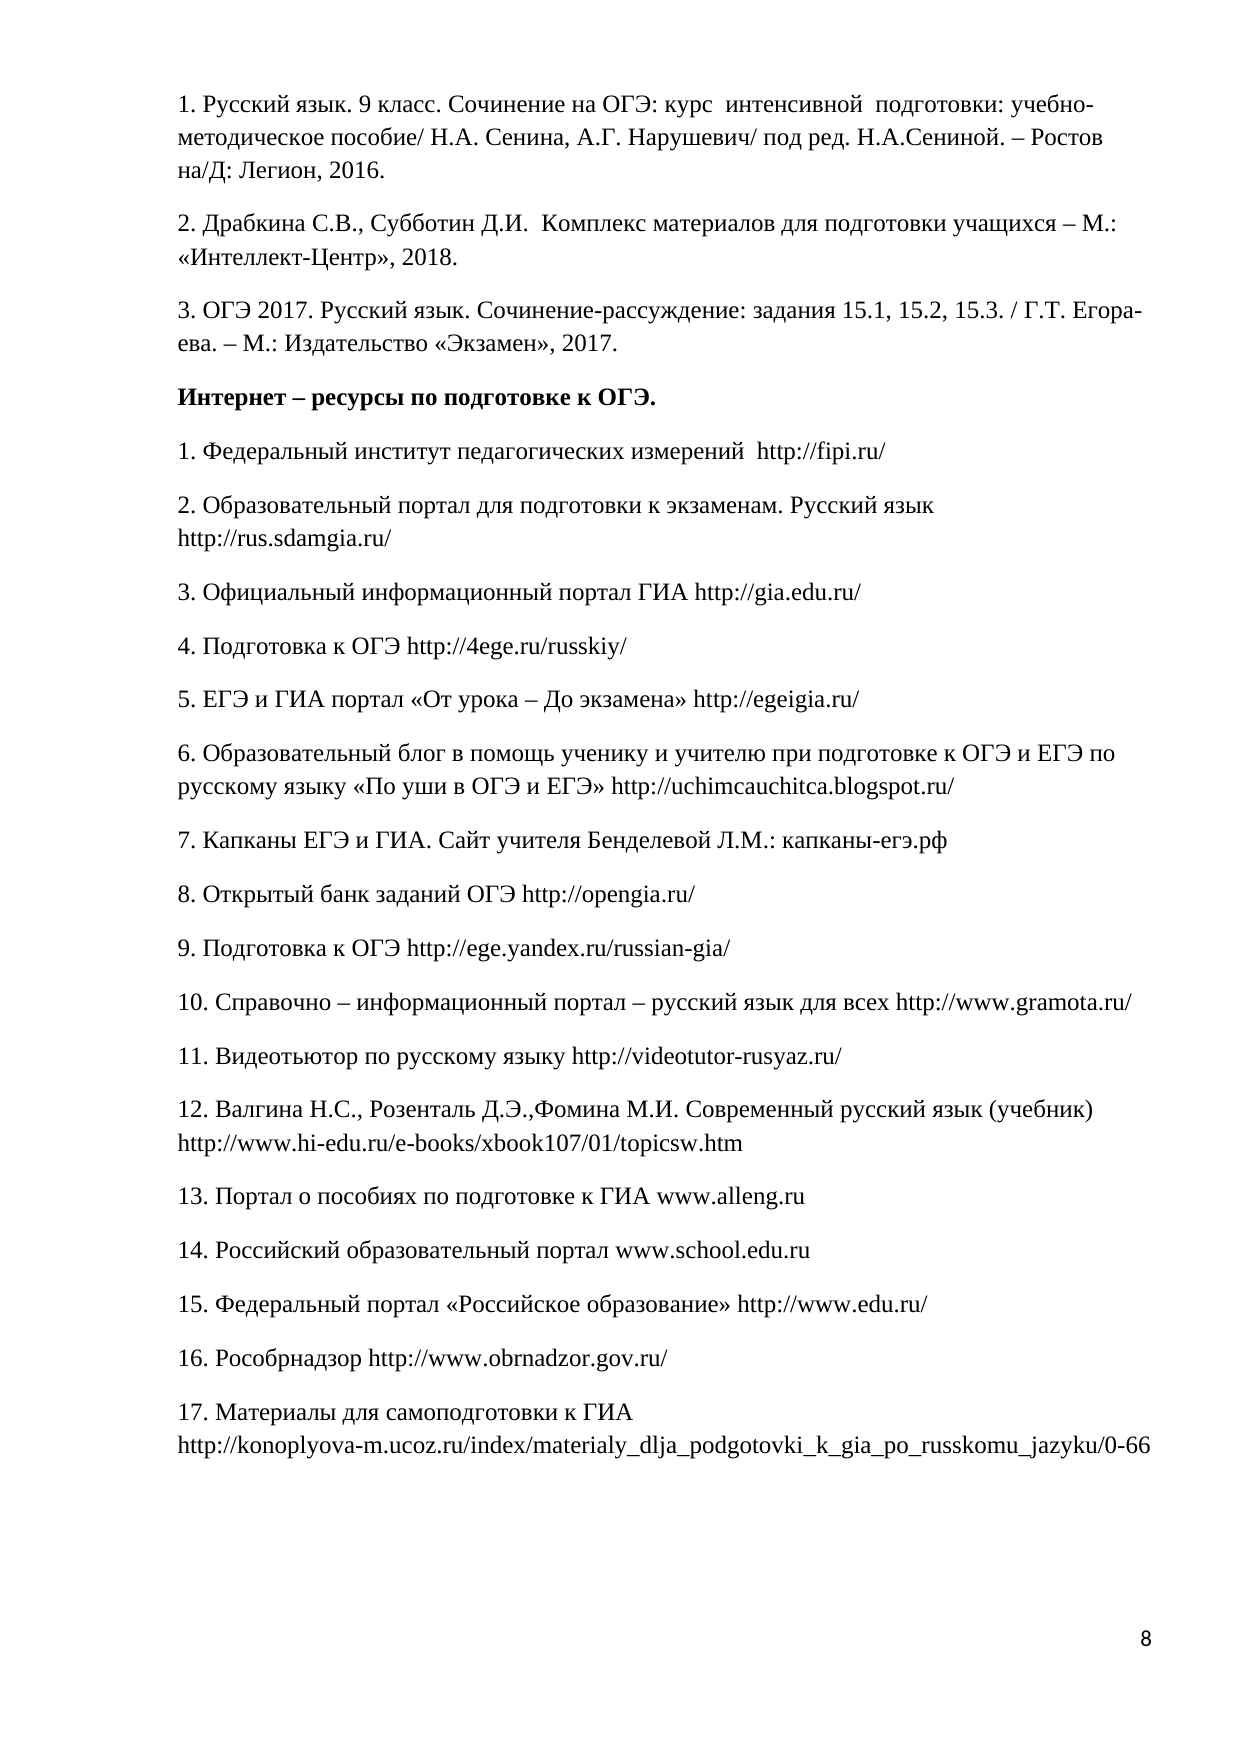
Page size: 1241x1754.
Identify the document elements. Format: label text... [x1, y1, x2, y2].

text 1. Русский язык. 9 класс. Сочинение на ОГЭ: курс интенсивной подготовки: учебно-методическое пособие/ Н.А. Сенина, А.Г. Нарушевич/ под ред. Н.А.Сениной. – Ростов на/Д: Легион, 2016. [177, 89, 1152, 183]
text 9. Подготовка к ОГЭ http://ege.yandex.ru/russian-gia/ [177, 933, 1152, 962]
text 13. Портал о пособиях по подготовке к ГИА www.alleng.ru [177, 1181, 1152, 1210]
text 3. Официальный информационный портал ГИА http://gia.edu.ru/ [177, 577, 1152, 606]
text 4. Подготовка к ОГЭ http://4ege.ru/russkiy/ [177, 631, 1152, 659]
text 10. Справочно – информационный портал – русский язык для всех http://www.gramota.ru/ [177, 987, 1152, 1016]
text 11. Видеотьютор по русскому языку http://videotutor-rusyaz.ru/ [177, 1041, 1152, 1069]
text 8. Открытый банк заданий ОГЭ http://opengia.ru/ [177, 879, 1152, 908]
text 3. ОГЭ 2017. Русский язык. Сочинение-рассуждение: задания 15.1, 15.2, 15.3. / Г.Т. Егора-ева. – М.: Издательство «Экзамен», 2017. [177, 295, 1152, 357]
text 14. Российский образовательный портал www.school.edu.ru [177, 1235, 1152, 1264]
text 12. Валгина Н.С., Розенталь Д.Э.,Фомина М.И. Современный русский язык (учебник) http://www.hi-edu.ru/e-books/xbook107/01/topicsw.htm [177, 1094, 1152, 1156]
text 7. Капканы ЕГЭ и ГИА. Сайт учителя Бенделевой Л.М.: капканы-егэ.рф [177, 825, 1152, 854]
text 16. Рособрнадзор http://www.obrnadzor.gov.ru/ [177, 1343, 1152, 1372]
text 2. Образовательный портал для подготовки к экзаменам. Русский язык http://rus.sdamgia.ru/ [177, 490, 1152, 552]
text Интернет – ресурсы по подготовке к ОГЭ. [177, 382, 1152, 411]
text 15. Федеральный портал «Российское образование» http://www.edu.ru/ [177, 1289, 1152, 1318]
text 1. Федеральный институт педагогических измерений http://fipi.ru/ [177, 436, 1152, 465]
text 2. Драбкина С.В., Субботин Д.И. Комплекс материалов для подготовки учащихся – М.: «Интеллект-Центр», 2018. [177, 208, 1152, 270]
text 5. ЕГЭ и ГИА портал «От урока – До экзамена» http://egeigia.ru/ [177, 684, 1152, 713]
text 17. Материалы для самоподготовки к ГИА http://konoplyova-m.ucoz.ru/index/materialy_dlja_podgotovki_k_gia_po_russkomu_jazyku/0-66 [177, 1397, 1152, 1459]
text 6. Образовательный блог в помощь ученику и учителю при подготовке к ОГЭ и ЕГЭ по русскому языку «По уши в ОГЭ и ЕГЭ» http://uchimcauchitca.blogspot.ru/ [177, 738, 1152, 800]
